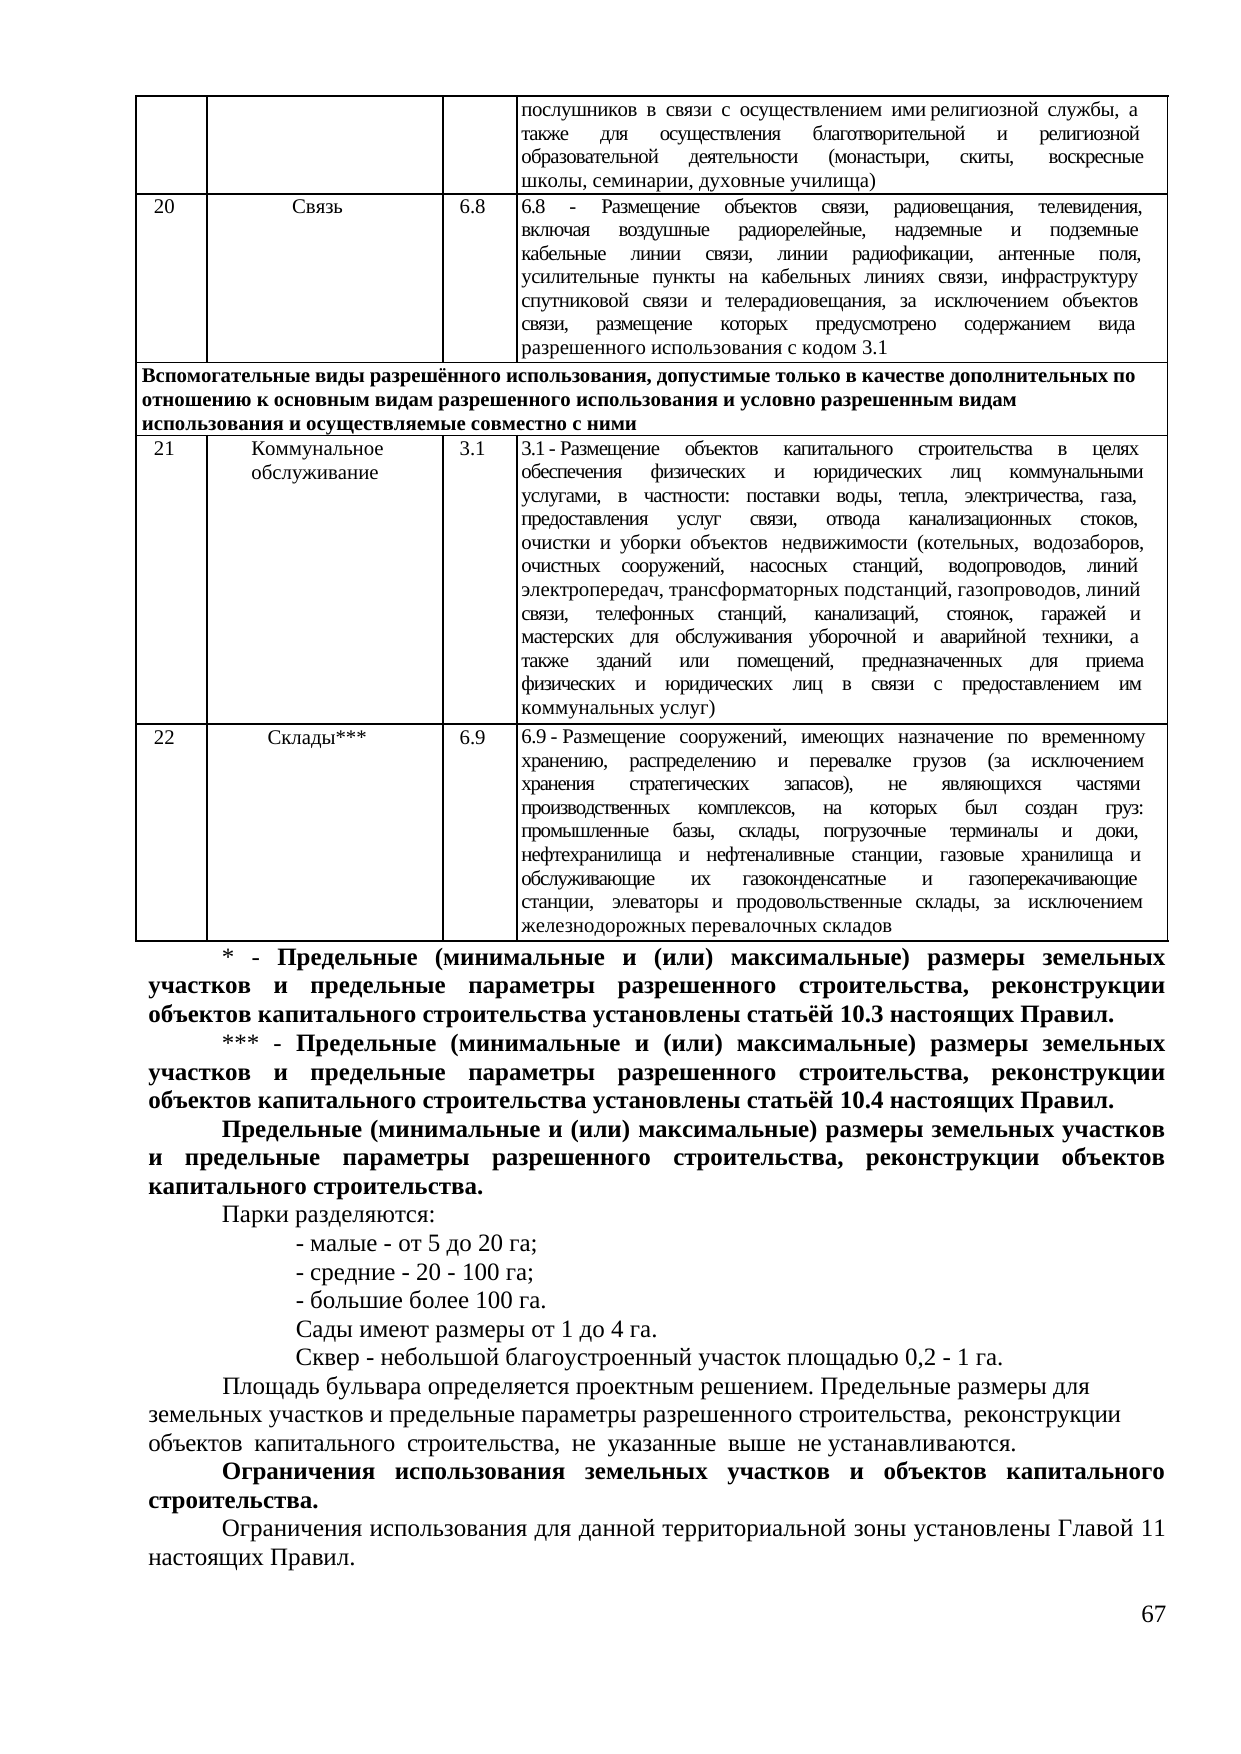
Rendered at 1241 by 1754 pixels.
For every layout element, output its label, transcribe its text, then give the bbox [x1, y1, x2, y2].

text * - Предельные (минимальные и (или) максимальные) размеры земельных участков и предельные параметры разрешенного строительства, реконструкции объектов капитального строительства установлены статьёй 10.3 настоящих Правил. [148, 942, 1166, 1029]
text Сквер - небольшой благоустроенный участок площадью 0,2 - 1 га. [136, 1343, 1163, 1371]
table_cell 6.9 [444, 725, 516, 940]
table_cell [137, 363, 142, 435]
table_cell 6.8 - Размещение объектов связи, радиовещания, телевидения, включая воздушные радиорелейные, надземные и подземные кабельные линии связи, линии радиофикации, антенные поля, усилительные пункты на кабельных линиях связи, инфраструктуру спутниковой связи и телерадиовещания, за исключением объектов связи, размещение которых предусмотрено содержанием вида разрешенного использования с кодом 3.1 [518, 195, 1167, 362]
text 67 [136, 1599, 1166, 1628]
table_header [137, 97, 206, 193]
table_cell Связь [208, 195, 442, 362]
table_cell 6.9 - Размещение сооружений, имеющих назначение по временному хранению, распределению и перевалке грузов (за исключением хранения стратегических запасов), не являющихся частями производственных комплексов, на которых был создан груз: промышленные базы, склады, погрузочные терминалы и доки, нефтехранилища и нефтеналивные станции, газовые хранилища и обслуживающие их газоконденсатные и газоперекачивающие станции, элеваторы и продовольственные склады, за исключением железнодорожных перевалочных складов [518, 725, 1167, 940]
list большие более 100 га. [296, 1286, 1167, 1314]
table_cell 22 [137, 725, 206, 940]
text *** - Предельные (минимальные и (или) максимальные) размеры земельных участков и предельные параметры разрешенного строительства, реконструкции объектов капитального строительства установлены статьёй 10.4 настоящих Правил. [148, 1029, 1166, 1114]
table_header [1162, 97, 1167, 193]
table_header [208, 97, 442, 193]
list средние - 20 - 100 га; [296, 1257, 1167, 1286]
table_cell 20 [137, 195, 206, 362]
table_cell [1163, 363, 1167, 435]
text Ограничения использования для данной территориальной зоны установлены Главой 11 настоящих Правил. [148, 1514, 1167, 1571]
table_header [444, 97, 516, 193]
table_cell Коммунальное обслуживание [208, 436, 442, 723]
text Ограничения использования земельных участков и объектов капитального строительства. [148, 1457, 1166, 1514]
list малые - от 5 до 20 га; [296, 1228, 1167, 1257]
text Парки разделяются: [222, 1200, 1167, 1228]
text Площадь бульвара определяется проектным решением. Предельные размеры для земельных участков и предельные параметры разрешенного строительства, реконструкции объектов капитального строительства, не указанные выше не устанавливаются. [148, 1371, 1167, 1457]
text Предельные (минимальные и (или) максимальные) размеры земельных участков и предельные параметры разрешенного строительства, реконструкции объектов капитального строительства. [148, 1114, 1166, 1200]
table_cell 3.1 - Размещение объектов капитального строительства в целях обеспечения физических и юридических лиц коммунальными услугами, в частности: поставки воды, тепла, электричества, газа, предоставления услуг связи, отвода канализационных стоков, очистки и уборки объектов недвижимости (котельных, водозаборов, очистных сооружений, насосных станций, водопроводов, линий электропередач, трансформаторных подстанций, газопроводов, линий связи, телефонных станций, канализаций, стоянок, гаражей и мастерских для обслуживания уборочной и аварийной техники, а также зданий или помещений, предназначенных для приема физических и юридических лиц в связи с предоставлением им коммунальных услуг) [518, 436, 1167, 723]
text Сады имеют размеры от 1 до 4 га. [296, 1314, 1167, 1343]
table_cell Склады*** [208, 725, 442, 940]
table_cell 21 [137, 436, 206, 723]
table_cell 6.8 [444, 195, 516, 362]
table_cell 3.1 [444, 436, 516, 723]
